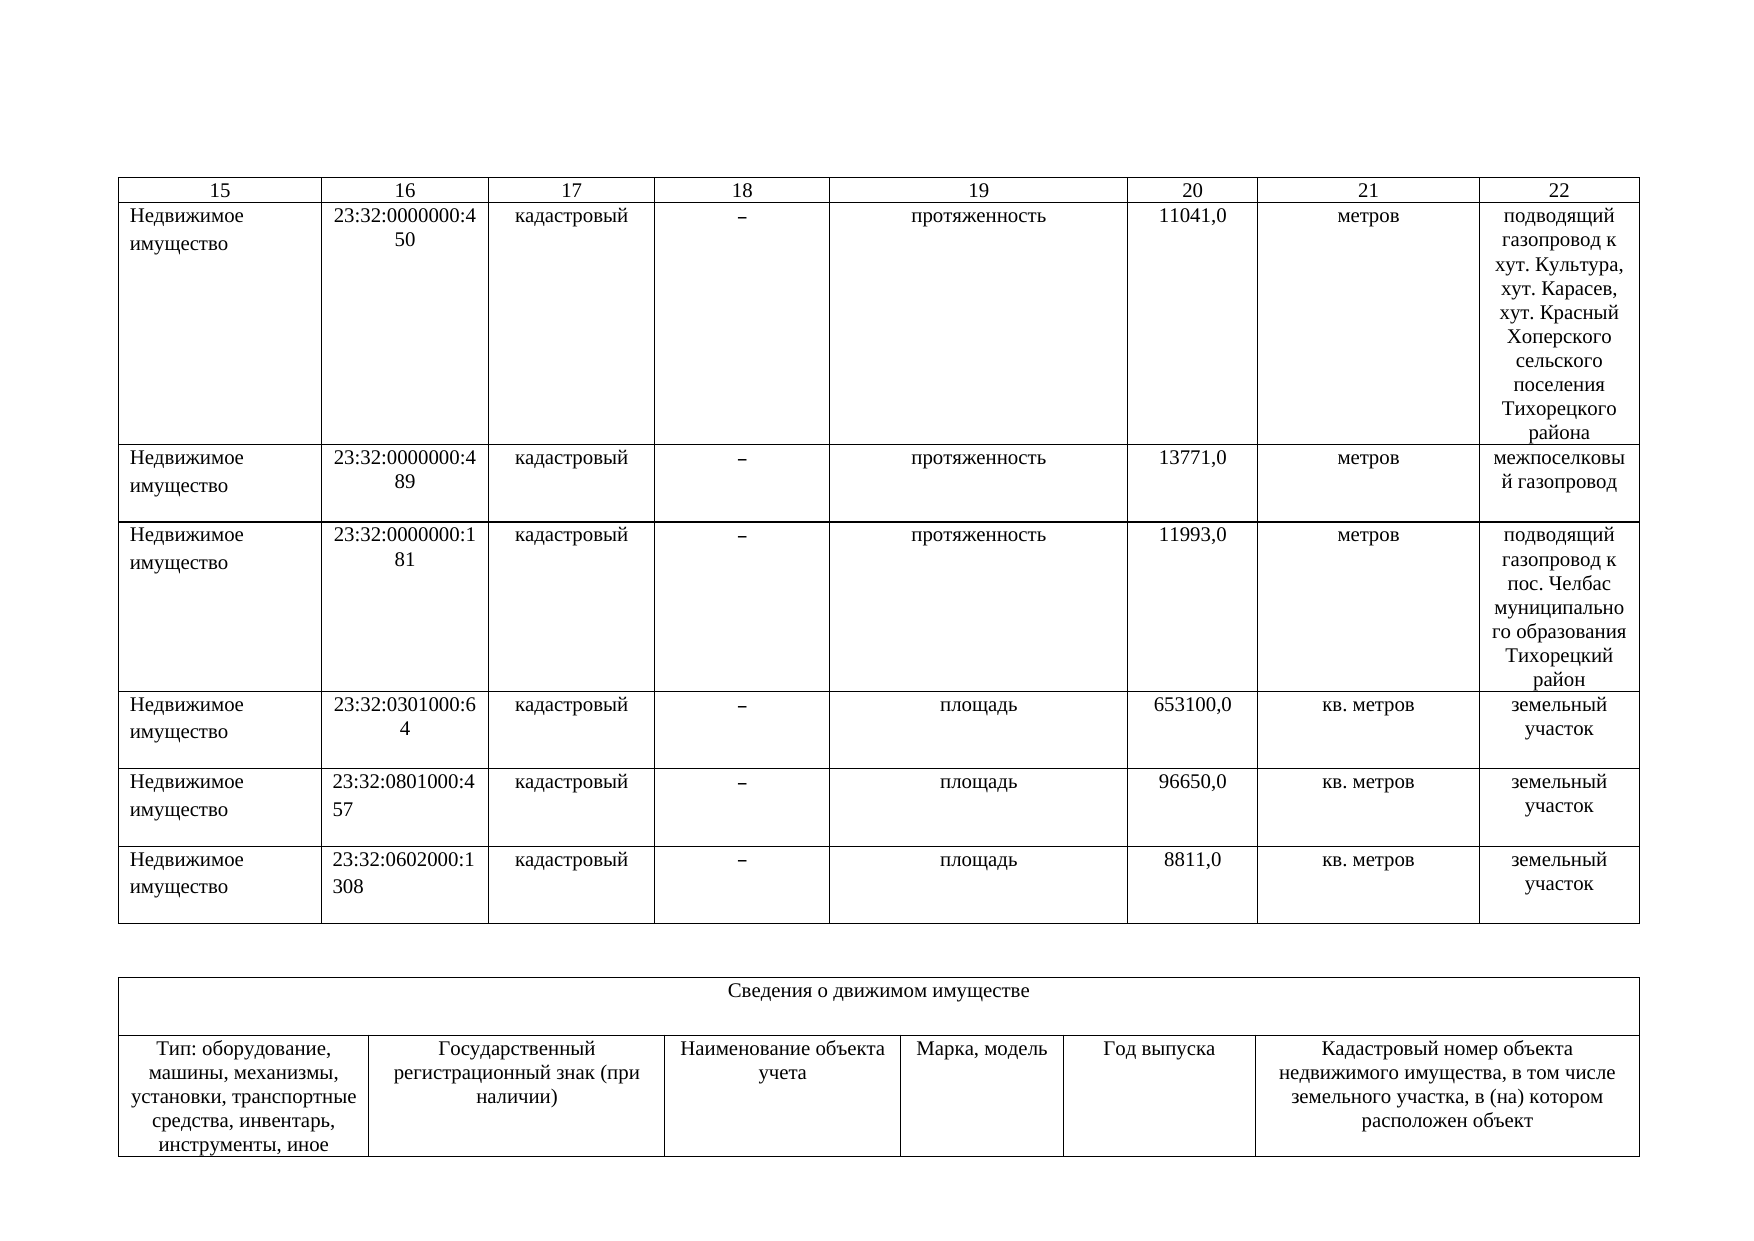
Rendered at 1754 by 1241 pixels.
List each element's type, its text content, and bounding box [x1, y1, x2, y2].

table_cell подводящий газопровод к хут. Культура, хут. Карасев, хут. Красный Хоперского сельского поселения Тихорецкого района [1480, 203, 1639, 444]
table_cell 23:32:0000000:489 [322, 445, 488, 521]
table_cell Марка, модель [901, 1036, 1063, 1156]
table_cell Год выпуска [1064, 1036, 1255, 1156]
table_cell − [655, 203, 829, 444]
table_cell метров [1258, 445, 1479, 521]
table_cell протяженность [830, 203, 1127, 444]
table_cell земельный участок [1480, 769, 1639, 846]
table_cell кадастровый [489, 847, 654, 923]
table_cell кв. метров [1258, 769, 1479, 846]
table_cell 23:32:0000000:450 [322, 203, 488, 444]
table_cell Недвижимое имущество [119, 692, 321, 768]
table_cell кв. метров [1258, 847, 1479, 923]
table_cell межпоселковый газопровод [1480, 445, 1639, 521]
table_cell кв. метров [1258, 692, 1479, 768]
table_cell подводящий газопровод к пос. Челбас муниципального образования Тихорецкий район [1480, 523, 1639, 691]
table_cell кадастровый [489, 523, 654, 691]
table_cell 17 [489, 178, 654, 202]
table_cell − [655, 692, 829, 768]
table_cell 8811,0 [1128, 847, 1257, 923]
table_header Сведения о движимом имуществе [119, 978, 1639, 1034]
table_cell Недвижимое имущество [119, 523, 321, 691]
table_cell протяженность [830, 445, 1127, 521]
table_cell кадастровый [489, 692, 654, 768]
table_cell кадастровый [489, 445, 654, 521]
table_cell площадь [830, 692, 1127, 768]
table_cell 16 [322, 178, 488, 202]
table_cell Недвижимое имущество [119, 445, 321, 521]
table_cell кадастровый [489, 769, 654, 846]
table_cell протяженность [830, 523, 1127, 691]
table_cell площадь [830, 847, 1127, 923]
table_cell 653100,0 [1128, 692, 1257, 768]
table_cell 11993,0 [1128, 523, 1257, 691]
table_cell 20 [1128, 178, 1257, 202]
table_cell 19 [830, 178, 1127, 202]
table_cell земельный участок [1480, 692, 1639, 768]
table_cell − [655, 445, 829, 521]
table_cell Государственный регистрационный знак (при наличии) [369, 1036, 664, 1156]
table_cell Наименование объекта учета [665, 1036, 900, 1156]
table_cell 18 [655, 178, 829, 202]
table_cell Недвижимое имущество [119, 769, 321, 846]
table_cell 96650,0 [1128, 769, 1257, 846]
table_cell земельный участок [1480, 847, 1639, 923]
table_cell 23:32:0000000:181 [322, 523, 488, 691]
table_cell 23:32:0801000:457 [322, 769, 488, 846]
table_cell 23:32:0301000:64 [322, 692, 488, 768]
table_cell − [655, 847, 829, 923]
table_cell 22 [1480, 178, 1639, 202]
table_cell 13771,0 [1128, 445, 1257, 521]
table_cell Кадастровый номер объекта недвижимого имущества, в том числе земельного участка, в (на) котором расположен объект [1256, 1036, 1639, 1156]
table_cell площадь [830, 769, 1127, 846]
table_cell метров [1258, 523, 1479, 691]
table_cell метров [1258, 203, 1479, 444]
table_cell 11041,0 [1128, 203, 1257, 444]
table_cell 15 [119, 178, 321, 202]
table_cell Недвижимое имущество [119, 203, 321, 444]
table_cell кадастровый [489, 203, 654, 444]
table_cell − [655, 769, 829, 846]
table_cell 23:32:0602000:1308 [322, 847, 488, 923]
table_cell Недвижимое имущество [119, 847, 321, 923]
table_cell Тип: оборудование, машины, механизмы, установки, транспортные средства, инвентарь, инструменты, иное [119, 1036, 368, 1156]
table_cell − [655, 523, 829, 691]
table_cell 21 [1258, 178, 1479, 202]
